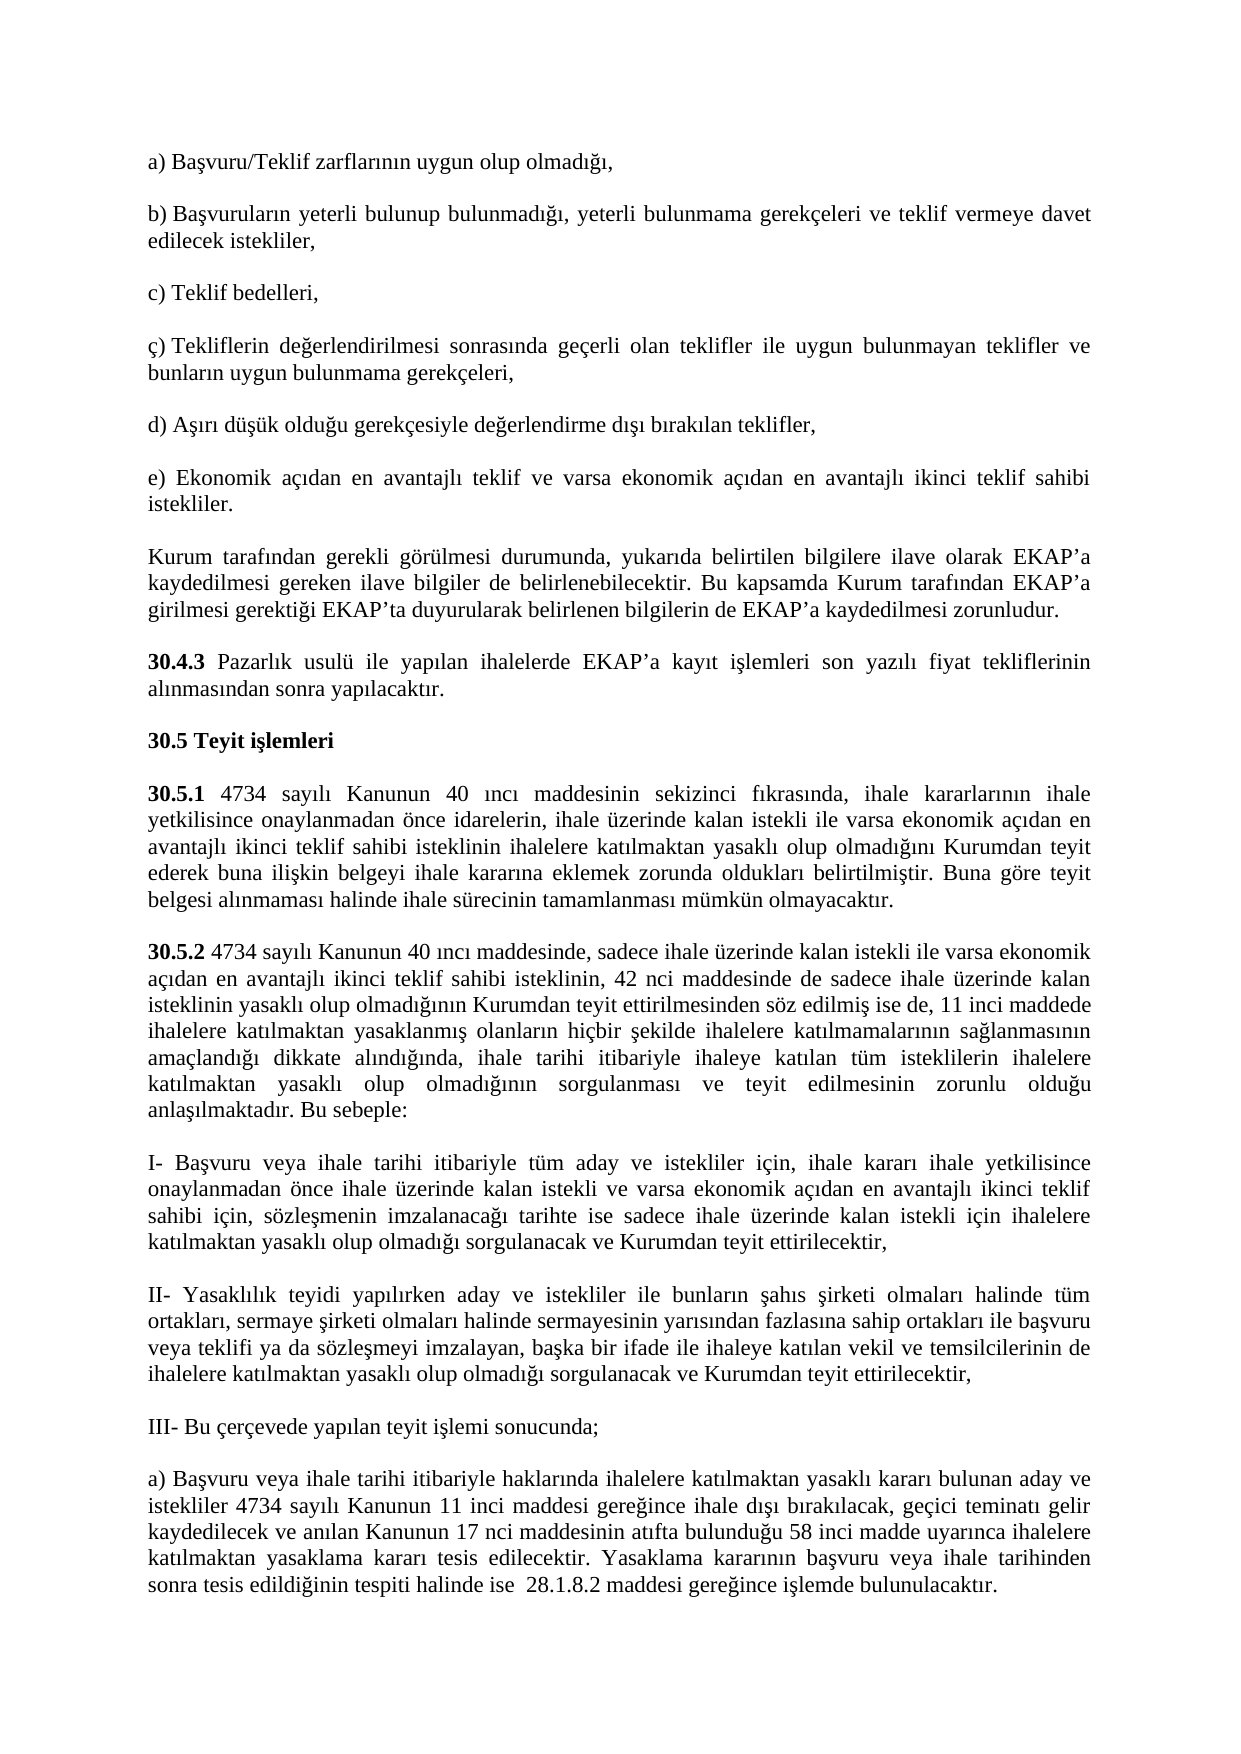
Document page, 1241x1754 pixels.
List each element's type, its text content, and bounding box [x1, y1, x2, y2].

text b) Başvuruların yeterli bulunup bulunmadığı, yeterli bulunmama gerekçeleri ve teklif vermeye davet edilecek istekliler, [148, 200, 1092, 253]
text ç) Tekliflerin değerlendirilmesi sonrasında geçerli olan teklifler ile uygun bulunmayan teklifler ve bunların uygun bulunmama gerekçeleri, [148, 332, 1092, 385]
text III- Bu çerçevede yapılan teyit işlemi sonucunda; [148, 1413, 1092, 1439]
text Kurum tarafından gerekli görülmesi durumunda, yukarıda belirtilen bilgilere ilave olarak EKAP’a kaydedilmesi gereken ilave bilgiler de belirlenebilecektir. Bu kapsamda Kurum tarafından EKAP’a girilmesi gerektiği EKAP’ta duyurularak belirlenen bilgilerin de EKAP’a kaydedilmesi zorunludur. [148, 543, 1092, 622]
text 30.5.1 4734 sayılı Kanunun 40 ıncı maddesinin sekizinci fıkrasında, ihale kararlarının ihale yetkilisince onaylanmadan önce idarelerin, ihale üzerinde kalan istekli ile varsa ekonomik açıdan en avantajlı ikinci teklif sahibi isteklinin ihalelere katılmaktan yasaklı olup olmadığını Kurumdan teyit ederek buna ilişkin belgeyi ihale kararına eklemek zorunda oldukları belirtilmiştir. Buna göre teyit belgesi alınmaması halinde ihale sürecinin tamamlanması mümkün olmayacaktır. [148, 780, 1092, 912]
text d) Aşırı düşük olduğu gerekçesiyle değerlendirme dışı bırakılan teklifler, [148, 411, 1092, 438]
text 30.4.3 Pazarlık usulü ile yapılan ihalelerde EKAP’a kayıt işlemleri son yazılı fiyat tekliflerinin alınmasından sonra yapılacaktır. [148, 648, 1092, 701]
text II- Yasaklılık teyidi yapılırken aday ve istekliler ile bunların şahıs şirketi olmaları halinde tüm ortakları, sermaye şirketi olmaları halinde sermayesinin yarısından fazlasına sahip ortakları ile başvuru veya teklifi ya da sözleşmeyi imzalayan, başka bir ifade ile ihaleye katılan vekil ve temsilcilerinin de ihalelere katılmaktan yasaklı olup olmadığı sorgulanacak ve Kurumdan teyit ettirilecektir, [148, 1281, 1092, 1386]
text 30.5 Teyit işlemleri [148, 727, 1092, 754]
text c) Teklif bedelleri, [148, 279, 1092, 306]
text e) Ekonomik açıdan en avantajlı teklif ve varsa ekonomik açıdan en avantajlı ikinci teklif sahibi istekliler. [148, 464, 1092, 517]
text 30.5.2 4734 sayılı Kanunun 40 ıncı maddesinde, sadece ihale üzerinde kalan istekli ile varsa ekonomik açıdan en avantajlı ikinci teklif sahibi isteklinin, 42 nci maddesinde de sadece ihale üzerinde kalan isteklinin yasaklı olup olmadığının Kurumdan teyit ettirilmesinden söz edilmiş ise de, 11 inci maddede ihalelere katılmaktan yasaklanmış olanların hiçbir şekilde ihalelere katılmamalarının sağlanmasının amaçlandığı dikkate alındığında, ihale tarihi itibariyle ihaleye katılan tüm isteklilerin ihalelere katılmaktan yasaklı olup olmadığının sorgulanması ve teyit edilmesinin zorunlu olduğu anlaşılmaktadır. Bu sebeple: [148, 938, 1092, 1123]
text a) Başvuru veya ihale tarihi itibariyle haklarında ihalelere katılmaktan yasaklı kararı bulunan aday ve istekliler 4734 sayılı Kanunun 11 inci maddesi gereğince ihale dışı bırakılacak, geçici teminatı gelir kaydedilecek ve anılan Kanunun 17 nci maddesinin atıfta bulunduğu 58 inci madde uyarınca ihalelere katılmaktan yasaklama kararı tesis edilecektir. Yasaklama kararının başvuru veya ihale tarihinden sonra tesis edildiğinin tespiti halinde ise 28.1.8.2 maddesi gereğince işlemde bulunulacaktır. [148, 1465, 1092, 1597]
text I- Başvuru veya ihale tarihi itibariyle tüm aday ve istekliler için, ihale kararı ihale yetkilisince onaylanmadan önce ihale üzerinde kalan istekli ve varsa ekonomik açıdan en avantajlı ikinci teklif sahibi için, sözleşmenin imzalanacağı tarihte ise sadece ihale üzerinde kalan istekli için ihalelere katılmaktan yasaklı olup olmadığı sorgulanacak ve Kurumdan teyit ettirilecektir, [148, 1149, 1092, 1254]
text a) Başvuru/Teklif zarflarının uygun olup olmadığı, [148, 148, 1092, 174]
